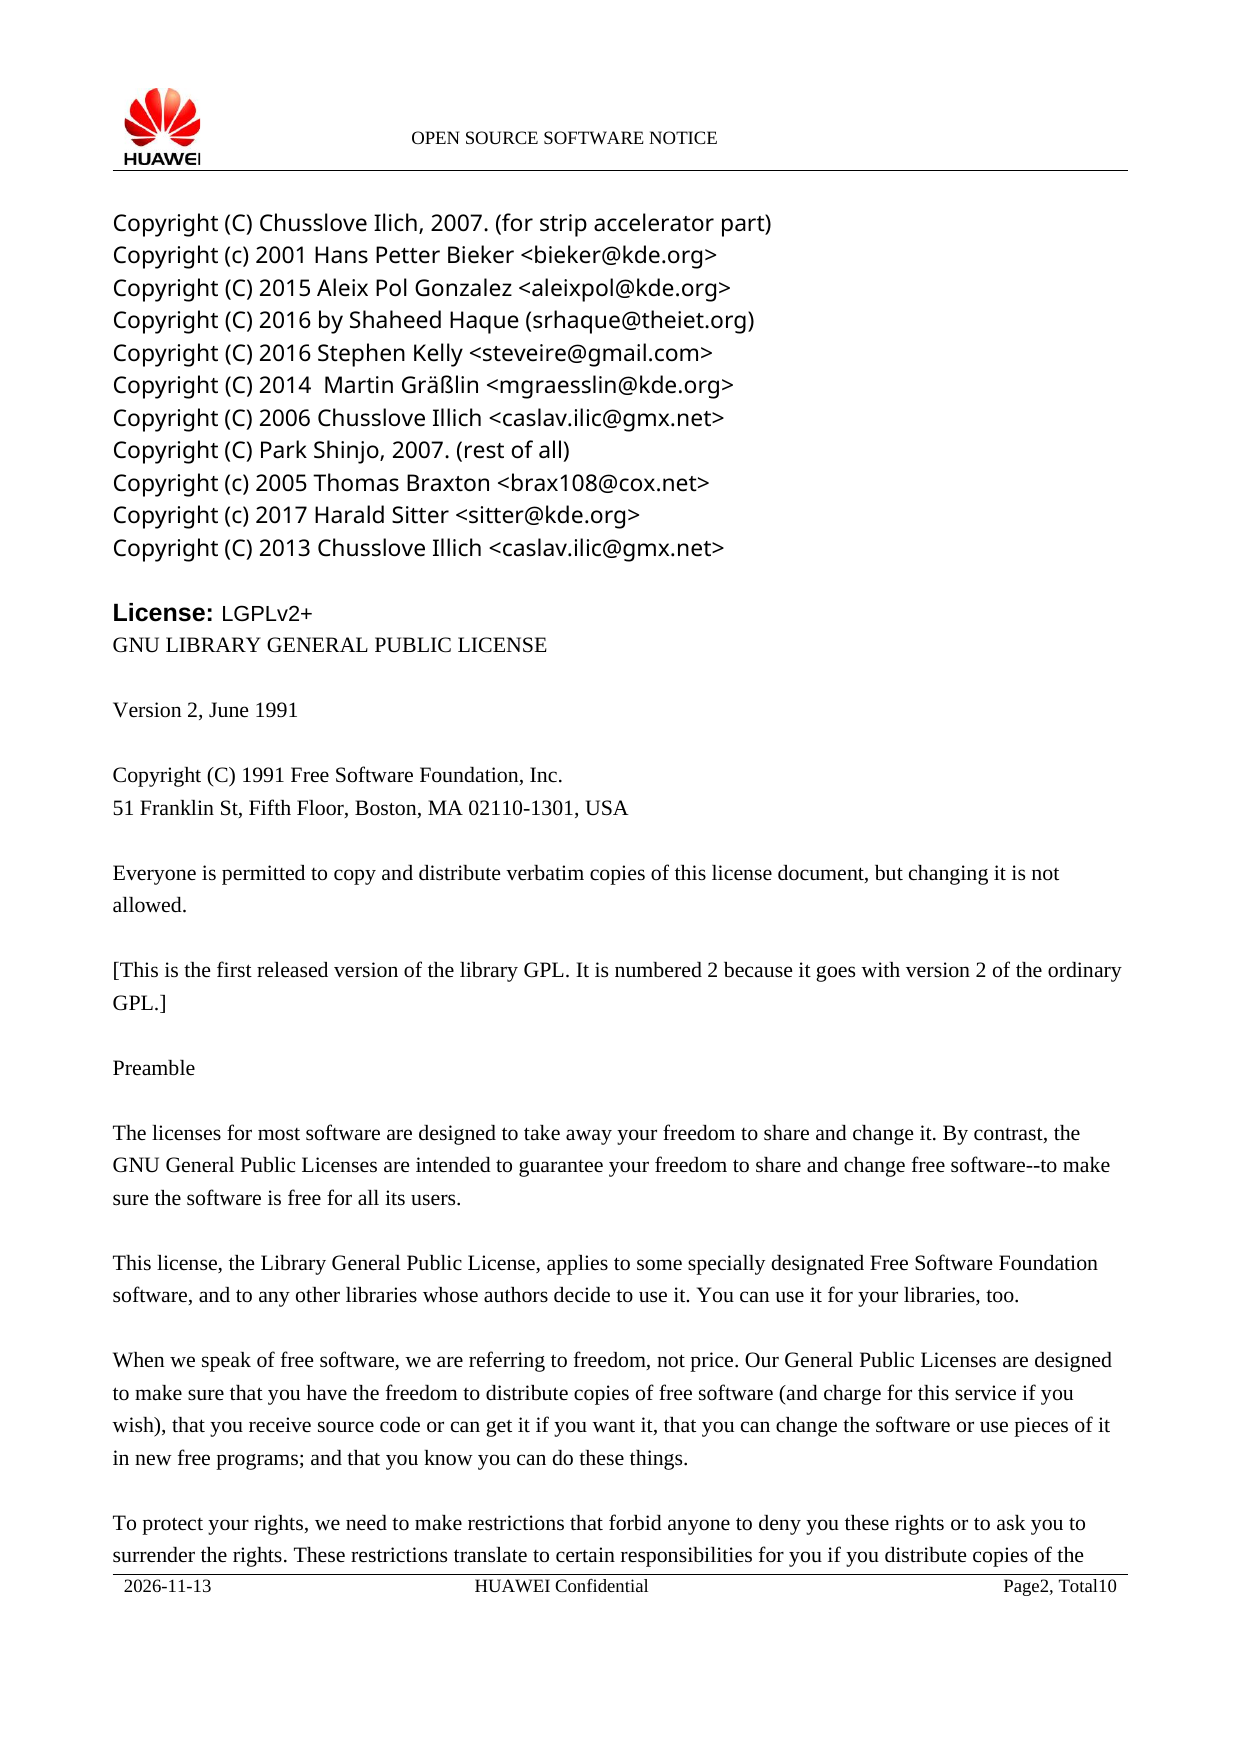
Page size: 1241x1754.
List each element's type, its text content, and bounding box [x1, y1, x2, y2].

text License: LGPLv2+ [112, 596, 1128, 629]
picture [124, 88, 201, 165]
